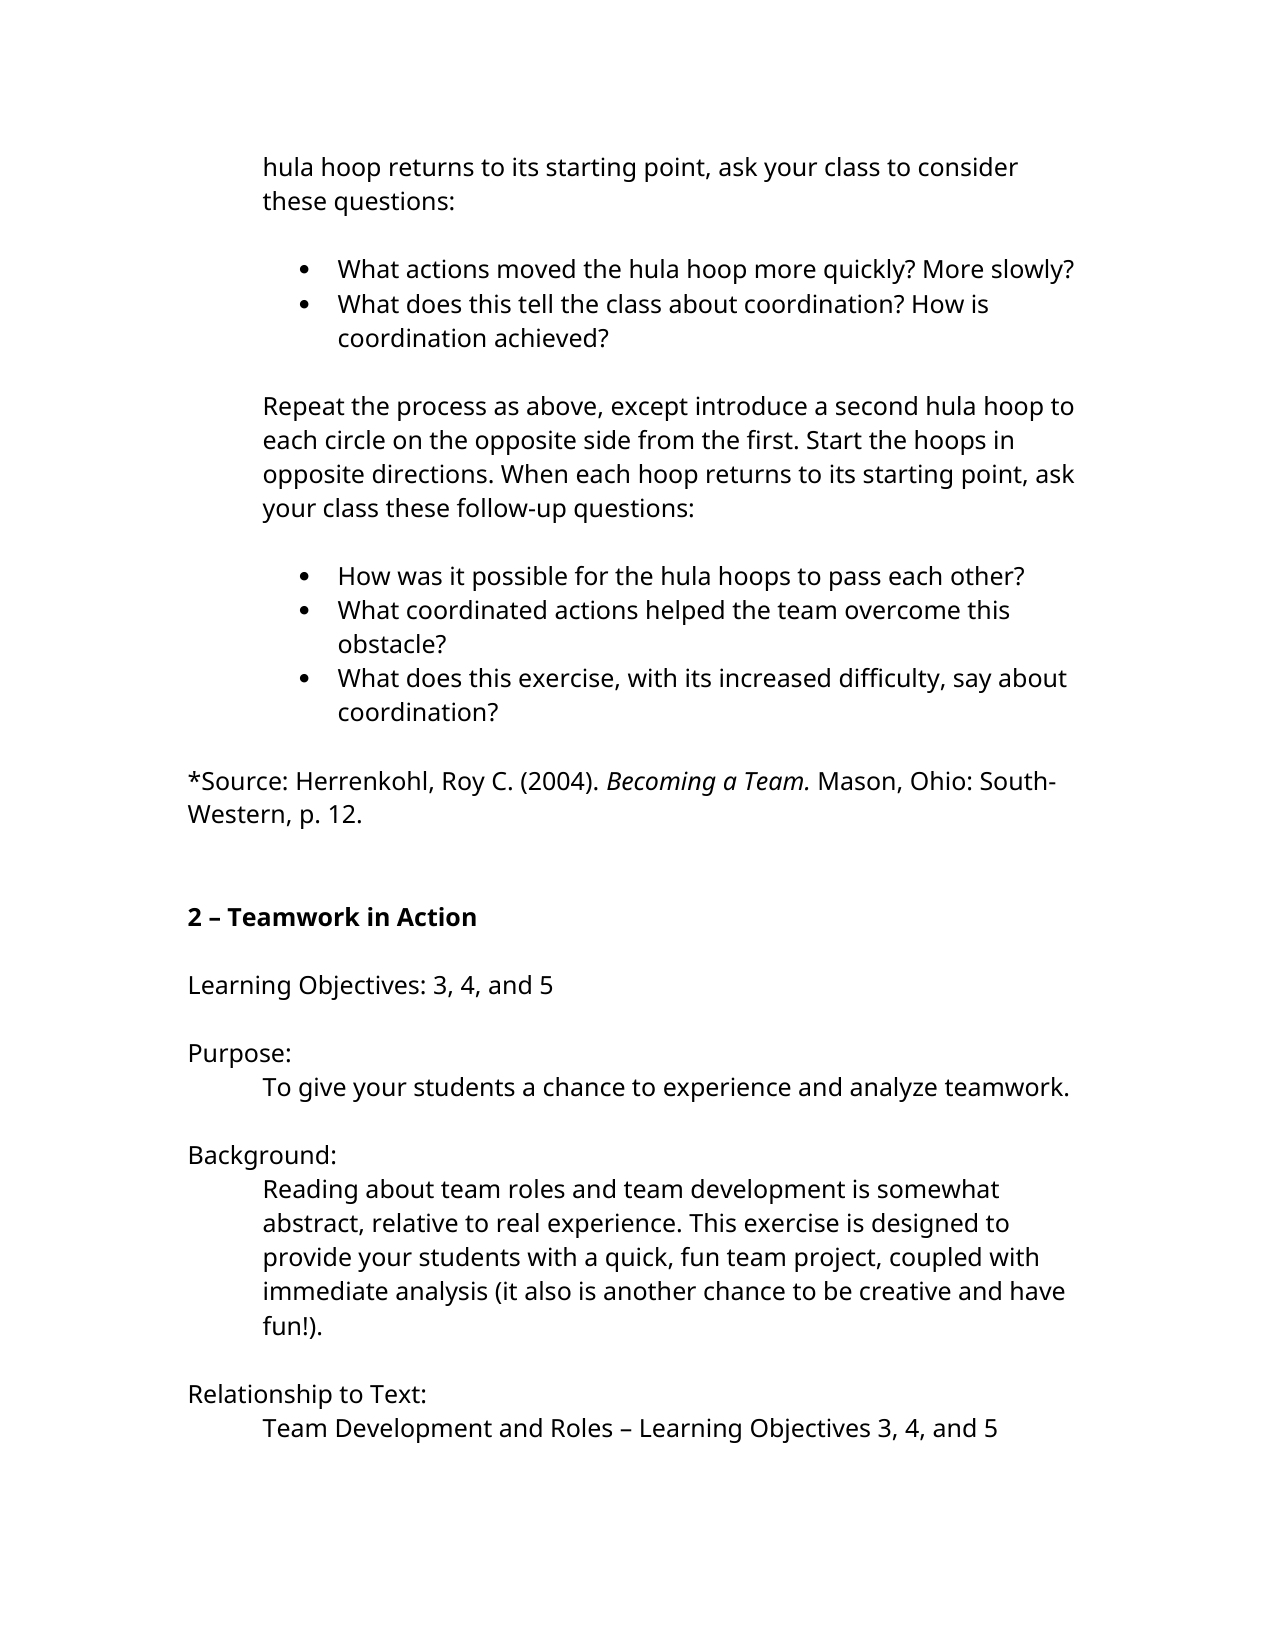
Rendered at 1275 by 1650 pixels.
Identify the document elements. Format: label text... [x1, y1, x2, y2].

list What coordinated actions helped the team overcome this obstacle? [300, 593, 1087, 661]
text Background: [187, 1138, 1087, 1172]
text Team Development and Roles – Learning Objectives 3, 4, and 5 [262, 1410, 1087, 1444]
list How was it possible for the hula hoops to pass each other? [300, 559, 1087, 593]
text Relationship to Text: [187, 1376, 1087, 1410]
text Repeat the process as above, except introduce a second hula hoop to each circle on the opposite side from the first. Start the hoops in opposite directions. When each hoop returns to its starting point, ask your class these follow-up questions: [262, 388, 1087, 525]
subtitle 2 – Teamwork in Action [187, 899, 1087, 933]
text Reading about team roles and team development is somewhat abstract, relative to real experience. This exercise is designed to provide your students with a quick, fun team project, coupled with immediate analysis (it also is another chance to be creative and have fun!). [262, 1172, 1087, 1342]
list What does this tell the class about coordination? How is coordination achieved? [300, 286, 1087, 354]
text Learning Objectives: 3, 4, and 5 [187, 967, 1087, 1002]
list What actions moved the hula hoop more quickly? More slowly? [300, 252, 1087, 286]
text To give your students a chance to experience and analyze teamwork. [262, 1070, 1087, 1104]
text *Source: Herrenkohl, Roy C. (2004). Becoming a Team. Mason, Ohio: South-Western, p. 12. [187, 763, 1087, 831]
text Purpose: [187, 1036, 1087, 1070]
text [262, 150, 1087, 218]
list What does this exercise, with its increased difficulty, say about coordination? [300, 661, 1087, 729]
